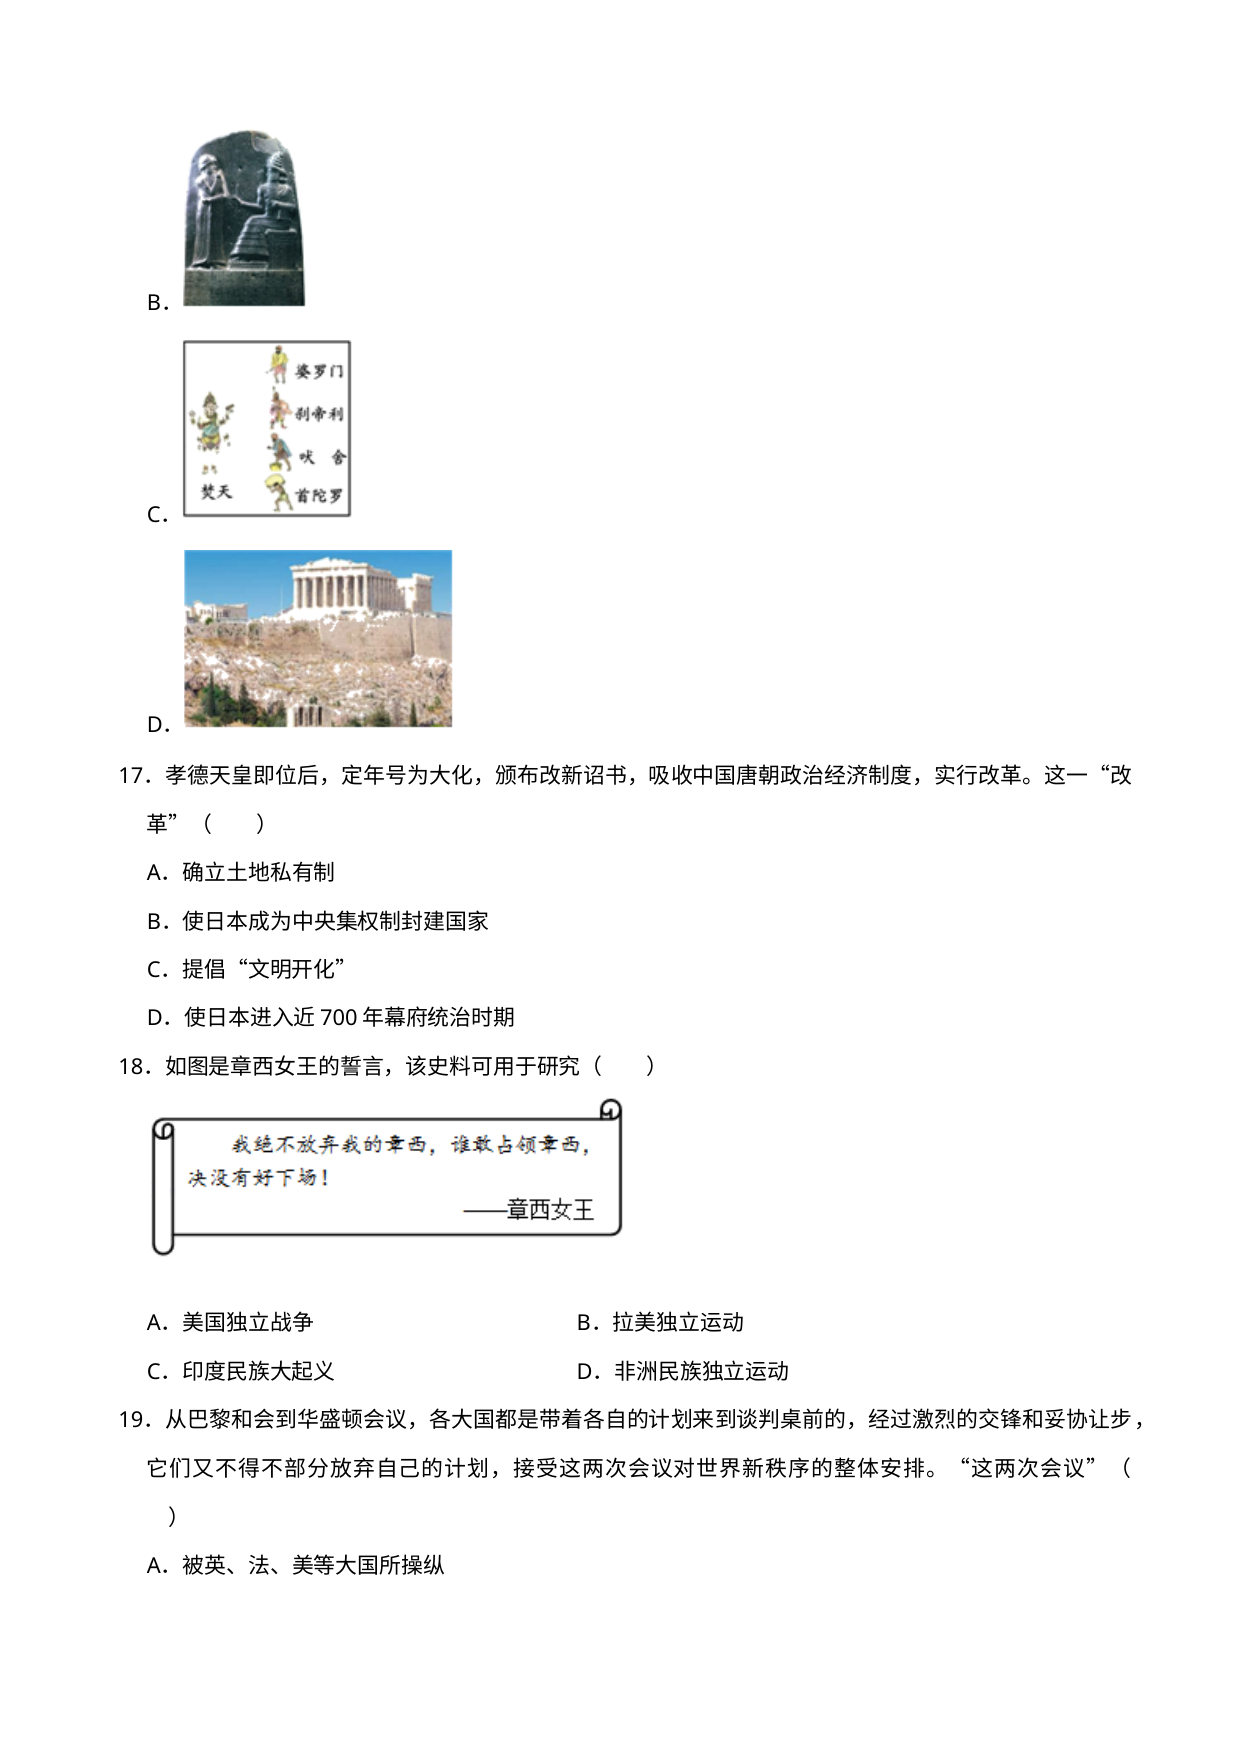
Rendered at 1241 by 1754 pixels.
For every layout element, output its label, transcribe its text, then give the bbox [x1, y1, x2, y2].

text D．使日本进入近700年幕府统治时期 [118, 1000, 1134, 1032]
picture [146, 1096, 627, 1261]
text B． [118, 125, 1134, 320]
text 17．孝德天皇即位后，定年号为大化，颁布改新诏书，吸收中国唐朝政治经济制度，实行改革。这一“改革”（ ） [118, 758, 1134, 839]
text B．使日本成为中央集权制封建国家 [118, 903, 1134, 936]
picture [182, 129, 310, 311]
text 19．从巴黎和会到华盛顿会议，各大国都是带着各自的计划来到谈判桌前的，经过激烈的交锋和妥协让步，它们又不得不部分放弃自己的计划，接受这两次会议对世界新秩序的整体安排。“这两次会议”（ ） [118, 1402, 1134, 1532]
picture [182, 339, 356, 522]
text C．印度民族大起义 D．非洲民族独立运动 [118, 1353, 1134, 1386]
picture [184, 550, 457, 732]
text 18．如图是章西女王的誓言，该史料可用于研究（ ） [118, 1048, 1134, 1081]
text A．被英、法、美等大国所操纵 [118, 1547, 1134, 1580]
text A．美国独立战争 B．拉美独立运动 [118, 1305, 1134, 1337]
text C．提倡“文明开化” [118, 952, 1134, 984]
text C． [118, 336, 1134, 531]
text A．确立土地私有制 [118, 855, 1134, 887]
